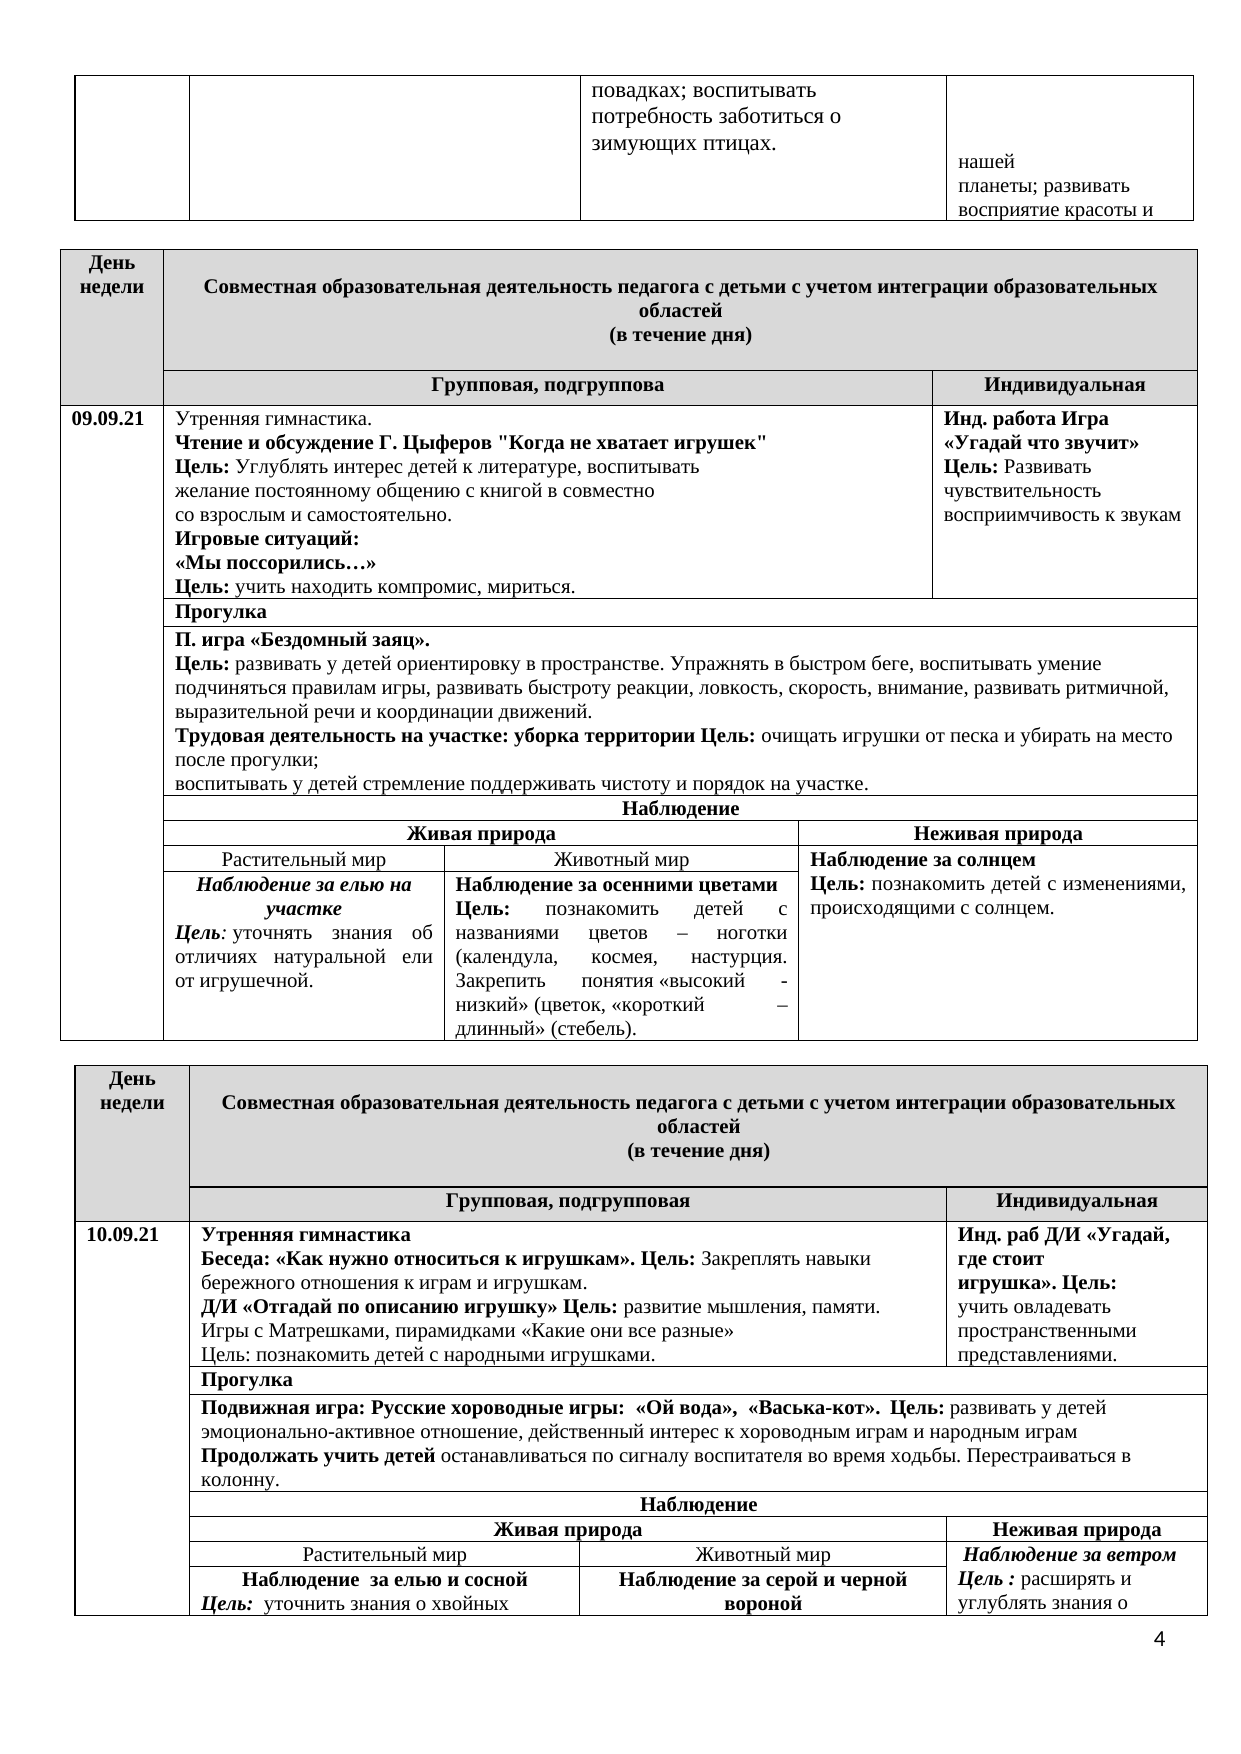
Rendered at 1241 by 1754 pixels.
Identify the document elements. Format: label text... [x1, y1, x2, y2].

table_cell Групповая, подгрупповая [190, 1188, 946, 1221]
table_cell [190, 76, 580, 220]
table_cell Индивидуальная [947, 1188, 1207, 1221]
table_cell Наблюдение за осенними цветами Цель: познакомить детей с названиями цветов – ноготки (календула, космея, настурция. Закрепить понятия «высокий - низкий» (цветок, «короткий – длинный» (стебель). [445, 872, 798, 1040]
table_cell Инд. работа Игра «Угадай что звучит» Цель: Развивать чувствительность восприимчивость к звукам [933, 406, 1197, 598]
table_cell Растительный мир [190, 1542, 579, 1566]
table_cell Животный мир [580, 1542, 946, 1566]
table_cell Наблюдение за солнцем Цель: познакомить детей с изменениями, происходящими с солнцем. [799, 846, 1197, 1040]
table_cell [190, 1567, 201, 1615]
table_cell Наблюдение за ветром Цель : расширять и углублять знания о неживой природе; формировать интерес к природным явлениям. [947, 1542, 1207, 1615]
table_header Совместная образовательная деятельность педагога с детьми с учетом интеграции образовательных областей (в течение дня) [164, 250, 1197, 370]
table_cell Прогулка [190, 1367, 1207, 1394]
table_cell Наблюдение [190, 1492, 1207, 1516]
table_cell Прогулка [164, 599, 1197, 626]
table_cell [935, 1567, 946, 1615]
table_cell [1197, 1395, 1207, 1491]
table_cell Неживая природа [799, 821, 1197, 845]
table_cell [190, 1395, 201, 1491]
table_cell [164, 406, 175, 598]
table_cell Живая природа [164, 821, 798, 845]
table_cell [581, 76, 946, 220]
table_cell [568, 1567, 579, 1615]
table_cell Групповая, подгруппова [164, 371, 932, 405]
table_cell Индивидуальная [933, 371, 1197, 405]
table_cell Растительный мир [164, 846, 444, 871]
table_cell Наблюдение [164, 796, 1197, 820]
table_cell Живая природа [190, 1517, 946, 1541]
table_cell Инд. раб Д/И «Угадай, где стоит игрушка». Цель: учить овладевать пространственными представлениями. [947, 1222, 1207, 1366]
table_header День недели [76, 1066, 189, 1221]
table_header День недели [61, 250, 163, 405]
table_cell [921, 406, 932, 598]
table_cell Утренняя гимнастика Беседа: «Как нужно относиться к игрушкам». Цель: Закреплять навыки бережного отношения к играм и игрушкам. Д/И «Отгадай по описанию игрушку» Цель: развитие мышления, памяти. Игры с Матрешками, пирамидками «Какие они все разные» Цель: познакомить детей с народными игрушками. [190, 1222, 946, 1366]
table_cell Наблюдение за елью на участке Цель: уточнять знания об отличиях натуральной ели от игрушечной. [164, 872, 444, 1040]
table_header Совместная образовательная деятельность педагога с детьми с учетом интеграции образовательных областей (в течение дня) [190, 1066, 1207, 1186]
table_cell 10.09.21 [76, 1222, 189, 1615]
table_cell П. игра «Бездомный заяц». Цель: развивать у детей ориентировку в пространстве. Упражнять в быстром беге, воспитывать умение подчиняться правилам игры, развивать быстроту реакции, ловкость, скорость, внимание, развивать ритмичной, выразительной речи и координации движений. Трудовая деятельность на участке: уборка территории Цель: очищать игрушки от песка и убирать на место после прогулки; воспитывать у детей стремление поддерживать чистоту и порядок на участке. [164, 627, 1197, 795]
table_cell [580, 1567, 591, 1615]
table_cell 09.09.21 [61, 406, 163, 1040]
table_cell Животный мир [445, 846, 798, 871]
table_cell Неживая природа [947, 1517, 1207, 1541]
